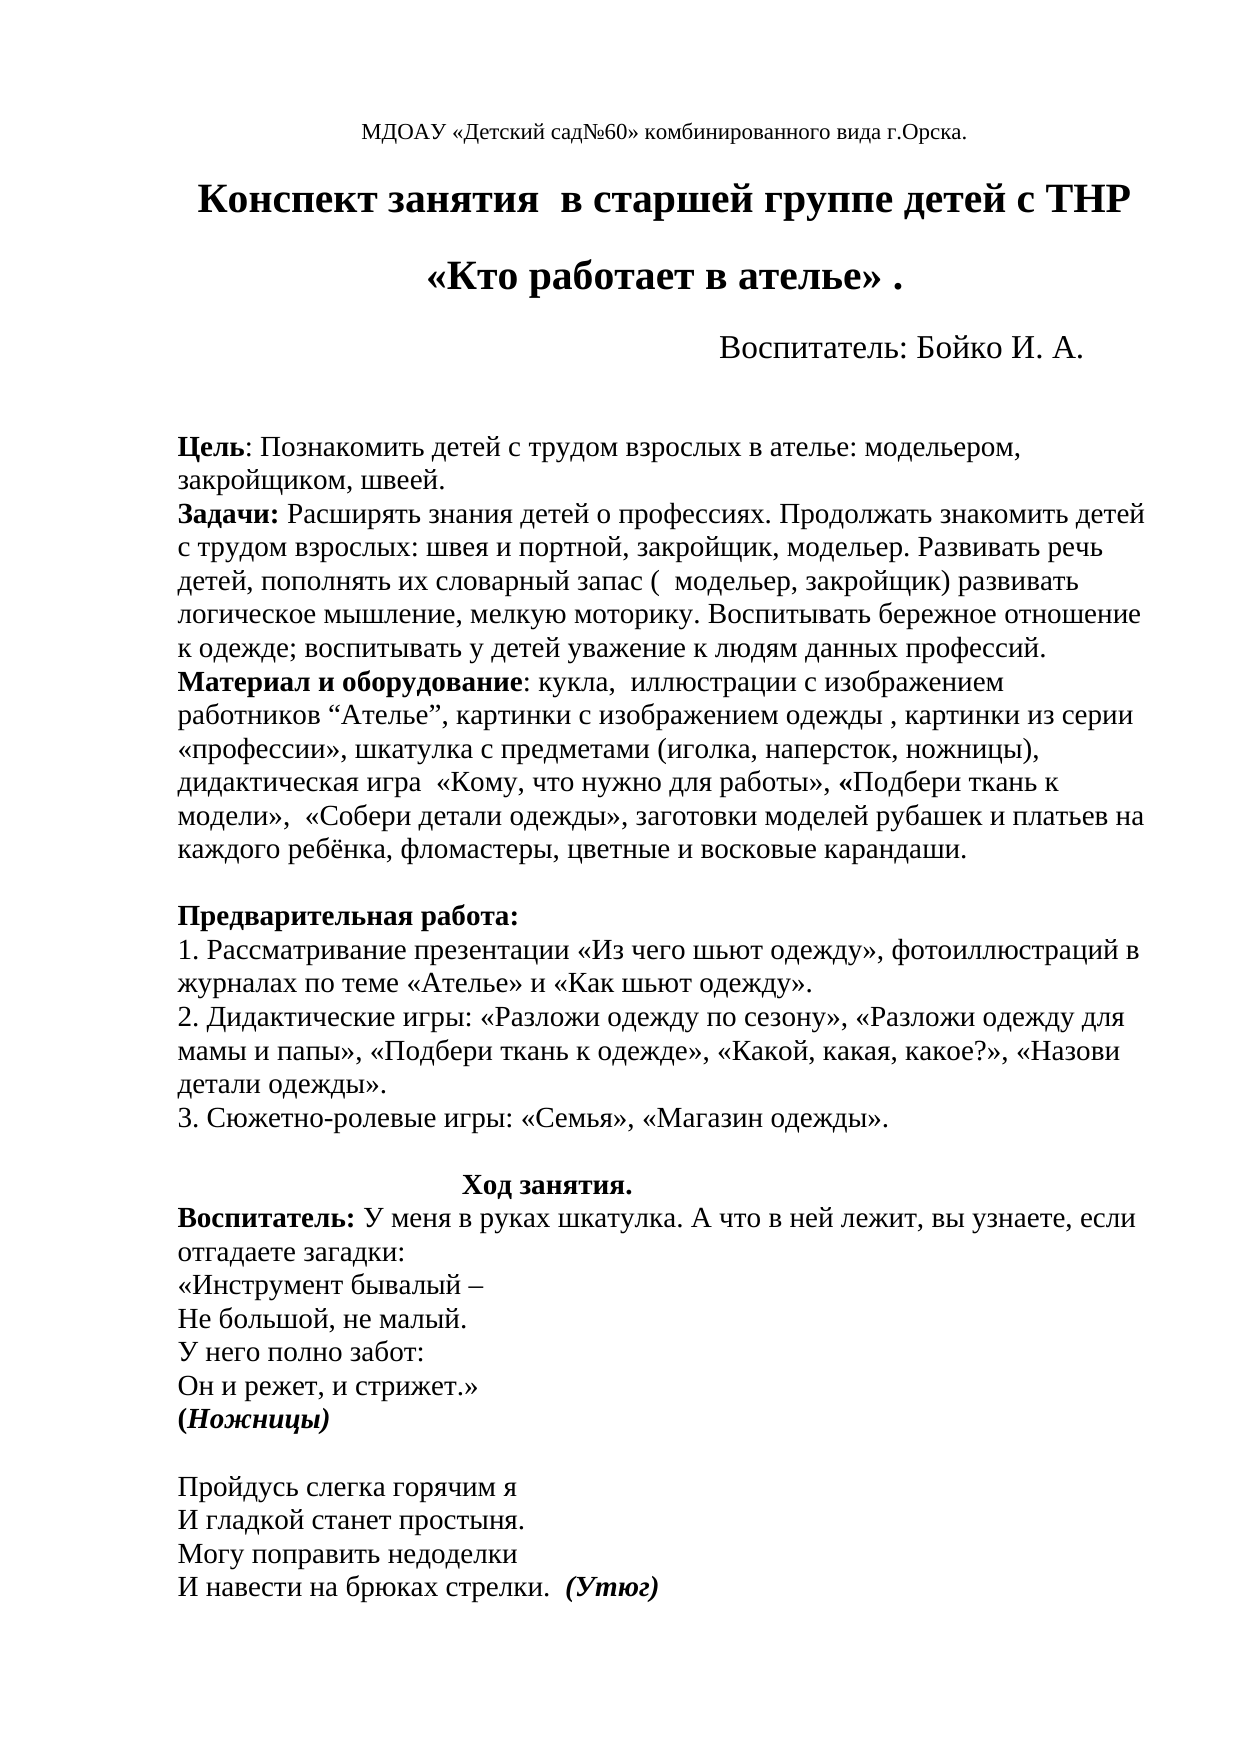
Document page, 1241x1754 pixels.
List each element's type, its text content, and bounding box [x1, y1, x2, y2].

text 2. Дидактические игры: «Разложи одежду по сезону», «Разложи одежду для мамы и папы», «Подбери ткань к одежде», «Какой, какая, какое?», «Назови детали одежды». [177, 999, 1152, 1100]
text Воспитатель: У меня в руках шкатулка. А что в ней лежит, вы узнаете, если отгадаете загадки: [177, 1200, 1152, 1267]
text Он и режет, и стрижет.» [177, 1368, 1152, 1402]
text Предварительная работа: [177, 898, 1152, 932]
text «Кто работает в ателье» . [177, 251, 1152, 299]
text «Инструмент бывалый – [177, 1267, 1152, 1301]
text Материал и оборудование: кукла, иллюстрации с изображением работников “Ателье”, картинки с изображением одежды , картинки из серии «профессии», шкатулка с предметами (иголка, наперсток, ножницы), дидактическая игра «Кому, что нужно для работы», «Подбери ткань к модели», «Собери детали одежды», заготовки моделей рубашек и платьев на каждого ребёнка, фломастеры, цветные и восковые карандаши. [177, 664, 1152, 865]
text Цель: Познакомить детей с трудом взрослых в ателье: модельером, закройщиком, швеей. [177, 429, 1152, 496]
text 1. Рассматривание презентации «Из чего шьют одежду», фотоиллюстраций в журналах по теме «Ателье» и «Как шьют одежду». [177, 932, 1152, 999]
text Задачи: Расширять знания детей о профессиях. Продолжать знакомить детей с трудом взрослых: швея и портной, закройщик, модельер. Развивать речь детей, пополнять их словарный запас ( модельер, закройщик) развивать логическое мышление, мелкую моторику. Воспитывать бережное отношение к одежде; воспитывать у детей уважение к людям данных профессий. [177, 496, 1152, 664]
text И навести на брюках стрелки. (Утюг) [177, 1569, 1152, 1603]
text Ход занятия. [177, 1167, 1152, 1200]
text Конспект занятия в старшей группе детей с ТНР [177, 174, 1152, 222]
text (Ножницы) [177, 1402, 1152, 1435]
text 3. Сюжетно-ролевые игры: «Семья», «Магазин одежды». [177, 1100, 1152, 1133]
text И гладкой станет простыня. [177, 1502, 1152, 1536]
text Воспитатель: Бойко И. А. [177, 328, 1152, 366]
text У него полно забот: [177, 1334, 1152, 1368]
text Не большой, не малый. [177, 1301, 1152, 1334]
text МДОАУ «Детский сад№60» комбинированного вида г.Орска. [177, 118, 1152, 144]
text Могу поправить недоделки [177, 1536, 1152, 1569]
text Пройдусь слегка горячим я [177, 1469, 1152, 1502]
